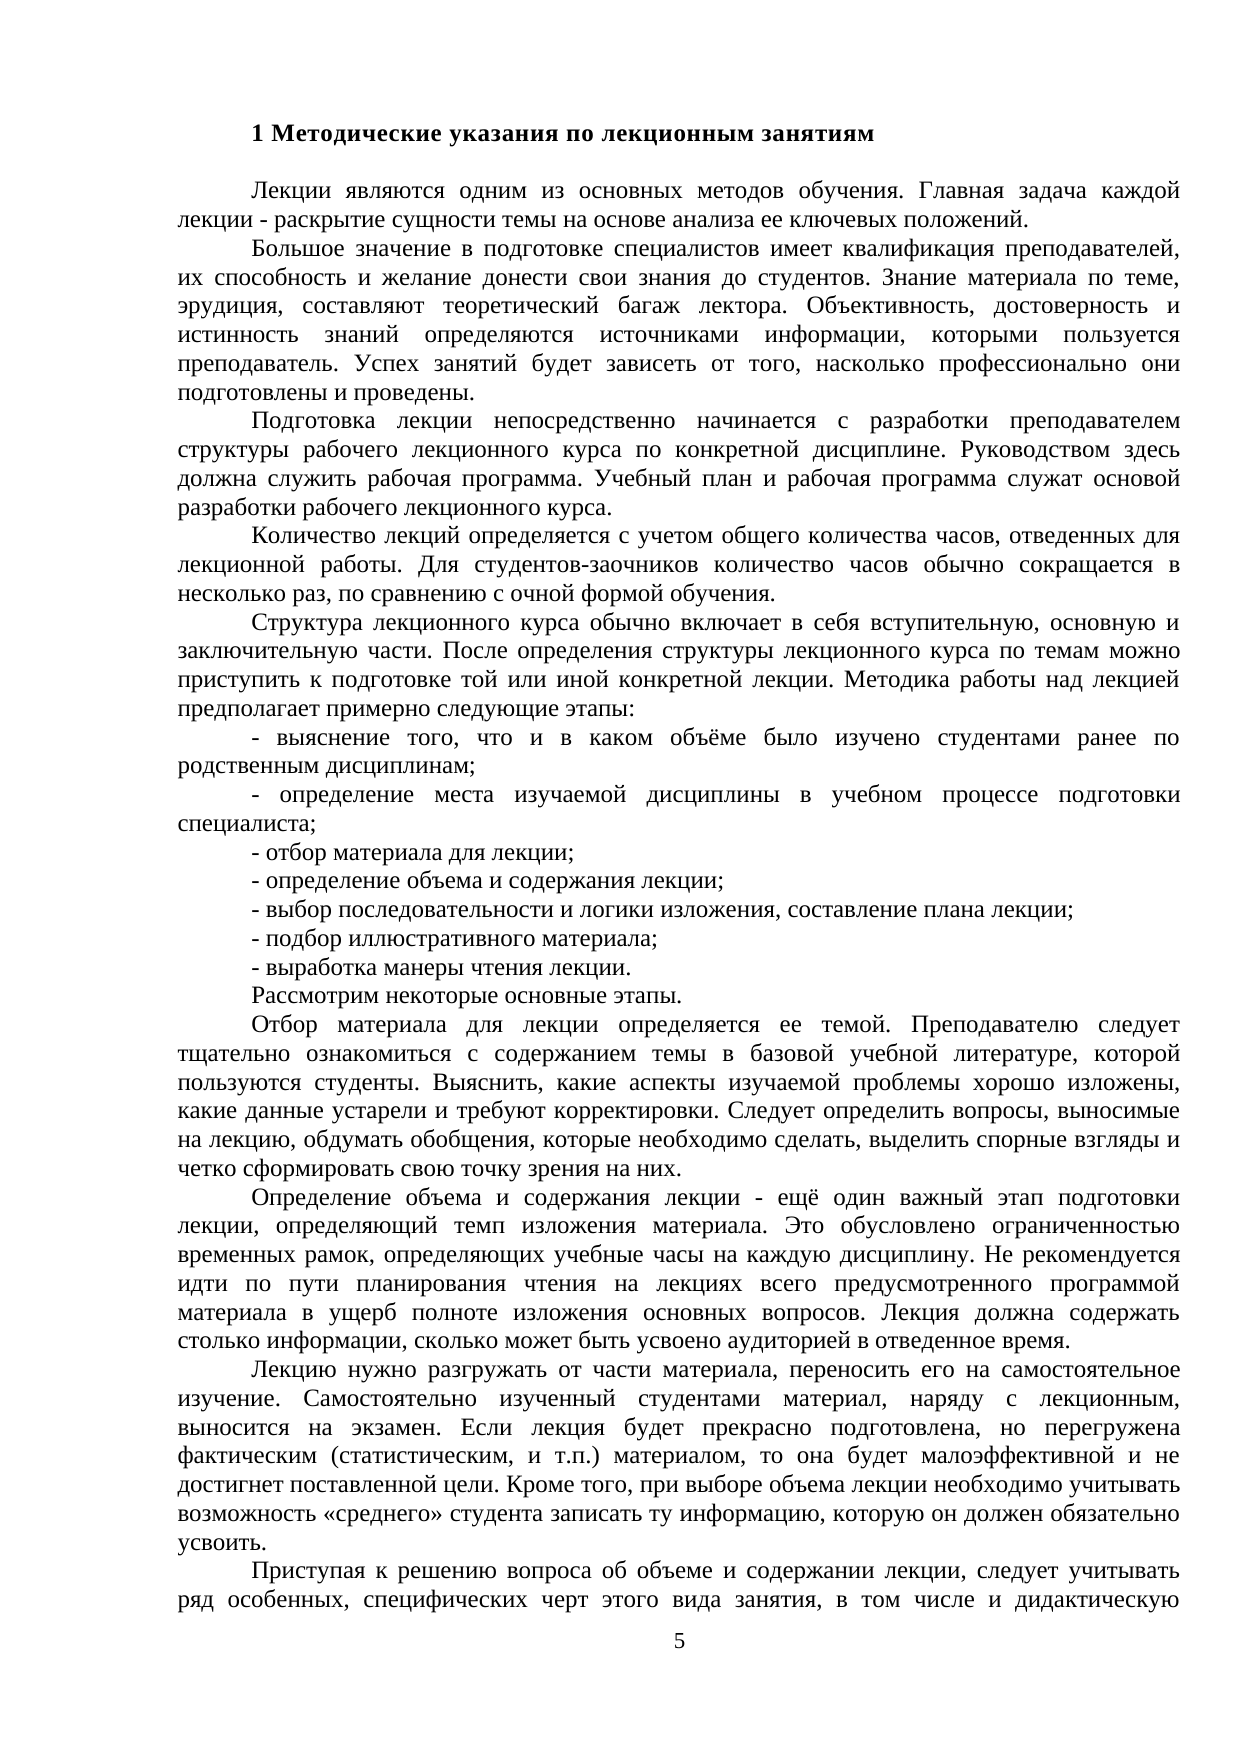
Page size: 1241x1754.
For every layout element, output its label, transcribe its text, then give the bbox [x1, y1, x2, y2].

text - определение места изучаемой дисциплины в учебном процессе подготовки специалиста; [177, 779, 1181, 837]
text - выбор последовательности и логики изложения, составление плана лекции; [177, 894, 1181, 923]
text Лекции являются одним из основных методов обучения. Главная задача каждой лекции - раскрытие сущности темы на основе анализа ее ключевых положений. [177, 176, 1181, 233]
text Количество лекций определяется с учетом общего количества часов, отведенных для лекционной работы. Для студентов-заочников количество часов обычно сокращается в несколько раз, по сравнению с очной формой обучения. [177, 521, 1181, 607]
text Большое значение в подготовке специалистов имеет квалификация преподавателей, их способность и желание донести свои знания до студентов. Знание материала по теме, эрудиция, составляют теоретический багаж лектора. Объективность, достоверность и истинность знаний определяются источниками информации, которыми пользуется преподаватель. Успех занятий будет зависеть от того, насколько профессионально они подготовлены и проведены. [177, 233, 1181, 406]
text Рассмотрим некоторые основные этапы. [177, 981, 1181, 1009]
text Определение объема и содержания лекции - ещё один важный этап подготовки лекции, определяющий темп изложения материала. Это обусловлено ограниченностью временных рамок, определяющих учебные часы на каждую дисциплину. Не рекомендуется идти по пути планирования чтения на лекциях всего предусмотренного программой материала в ущерб полноте изложения основных вопросов. Лекция должна содержать столько информации, сколько может быть усвоено аудиторией в отведенное время. [177, 1182, 1181, 1354]
text Структура лекционного курса обычно включает в себя вступительную, основную и заключительную части. После определения структуры лекционного курса по темам можно приступить к подготовке той или иной конкретной лекции. Методика работы над лекцией предполагает примерно следующие этапы: [177, 607, 1181, 722]
text - подбор иллюстративного материала; [177, 923, 1181, 952]
text - отбор материала для лекции; [177, 837, 1181, 866]
text - определение объема и содержания лекции; [177, 866, 1181, 894]
text Отбор материала для лекции определяется ее темой. Преподавателю следует тщательно ознакомиться с содержанием темы в базовой учебной литературе, которой пользуются студенты. Выяснить, какие аспекты изучаемой проблемы хорошо изложены, какие данные устарели и требуют корректировки. Следует определить вопросы, выносимые на лекцию, обдумать обобщения, которые необходимо сделать, выделить спорные взгляды и четко сформировать свою точку зрения на них. [177, 1009, 1181, 1182]
text - выработка манеры чтения лекции. [177, 952, 1181, 981]
text 1 Методические указания по лекционным занятиям [177, 118, 1181, 147]
text - выяснение того, что и в каком объёме было изучено студентами ранее по родственным дисциплинам; [177, 722, 1181, 779]
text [177, 1556, 1181, 1613]
text Подготовка лекции непосредственно начинается с разработки преподавателем структуры рабочего лекционного курса по конкретной дисциплине. Руководством здесь должна служить рабочая программа. Учебный план и рабочая программа служат основой разработки рабочего лекционного курса. [177, 406, 1181, 521]
text Лекцию нужно разгружать от части материала, переносить его на самостоятельное изучение. Самостоятельно изученный студентами материал, наряду с лекционным, выносится на экзамен. Если лекция будет прекрасно подготовлена, но перегружена фактическим (статистическим, и т.п.) материалом, то она будет малоэффективной и не достигнет поставленной цели. Кроме того, при выборе объема лекции необходимо учитывать возможность «среднего» студента записать ту информацию, которую он должен обязательно усвоить. [177, 1354, 1181, 1556]
